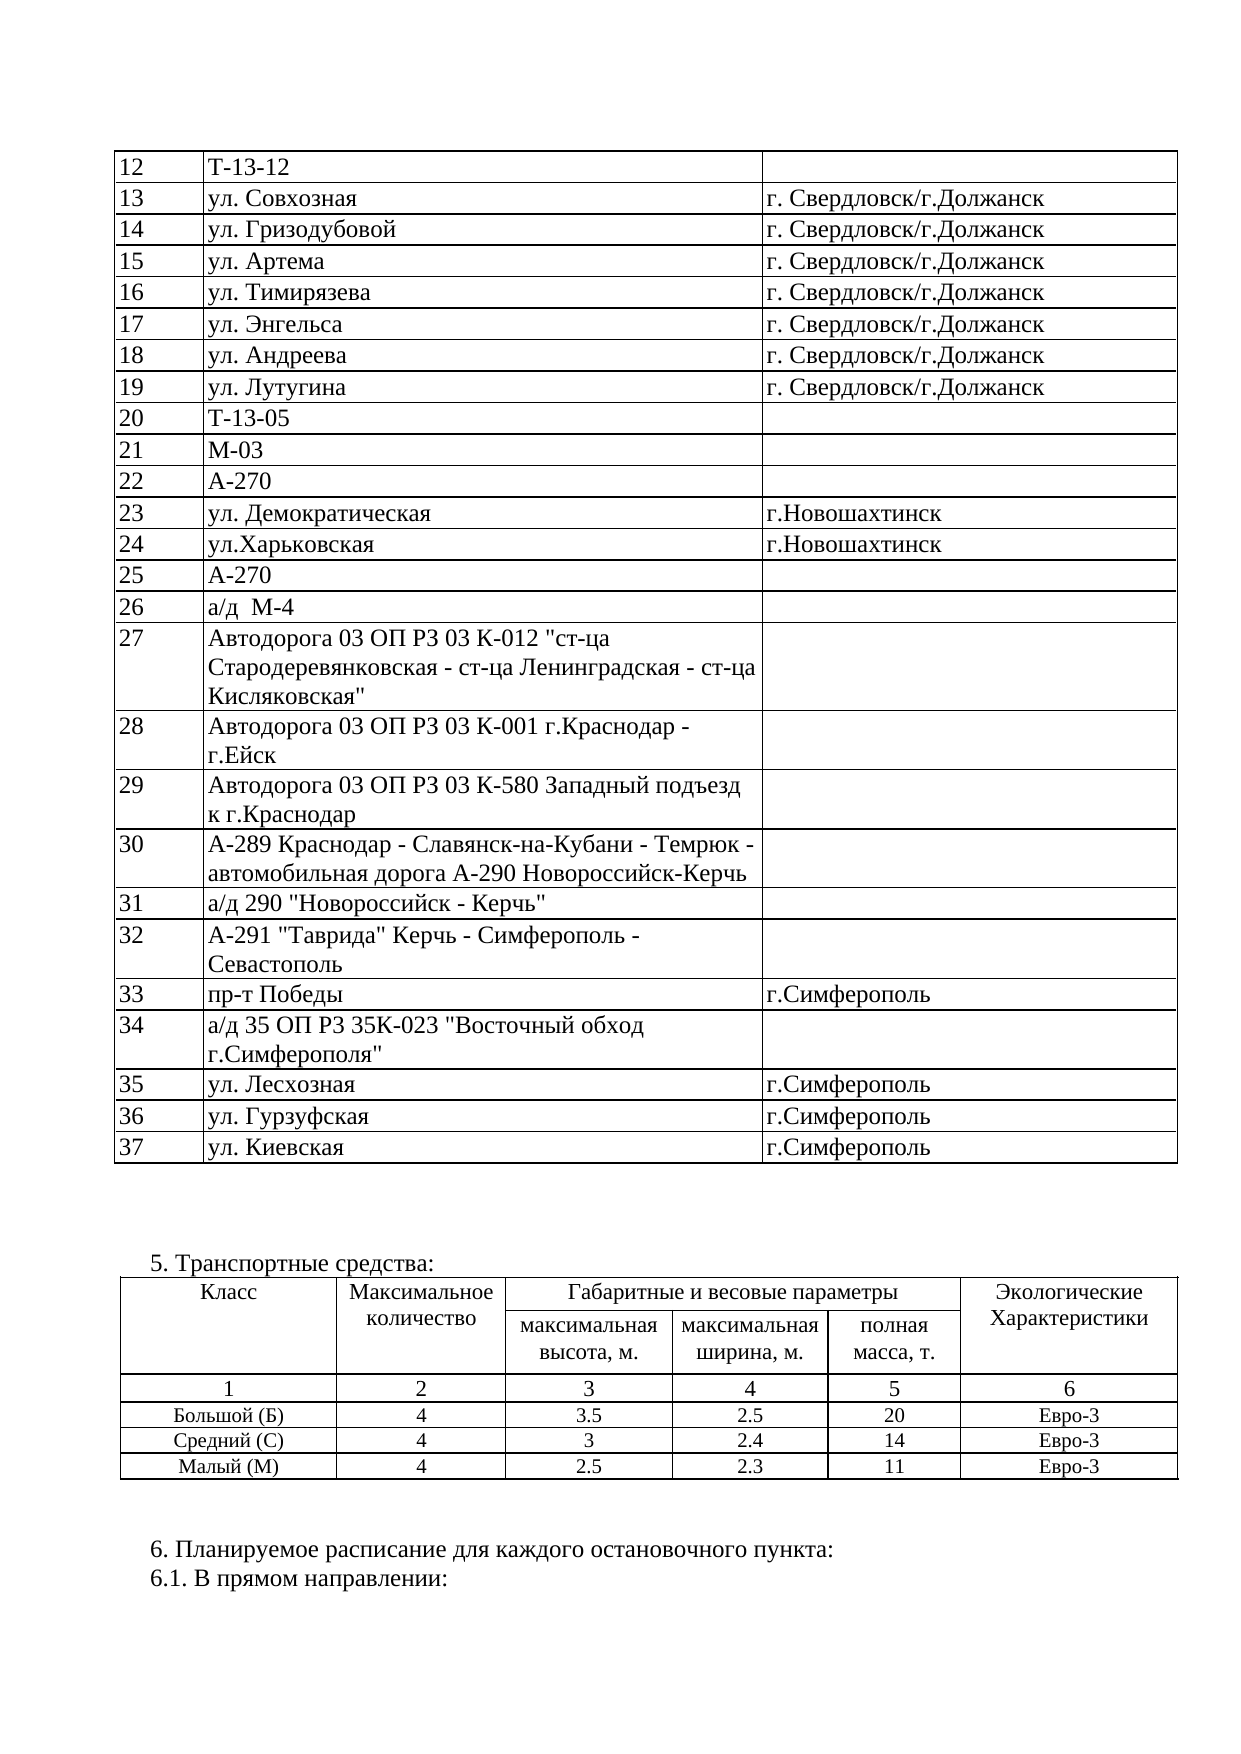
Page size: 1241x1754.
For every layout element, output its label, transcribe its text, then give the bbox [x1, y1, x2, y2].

table_cell Средний (С) [121, 1428, 336, 1452]
table_cell г. Свердловск/г.Должанск [763, 213, 1177, 244]
table_cell 4 [337, 1428, 505, 1452]
table_cell 1 [121, 1375, 336, 1401]
table_cell ул. Артема [204, 246, 762, 276]
table_cell г. Свердловск/г.Должанск [763, 276, 1177, 307]
table_cell 34 [115, 1010, 203, 1068]
table_header Максимальное количество [337, 1278, 505, 1373]
table_cell [763, 710, 1177, 769]
table_cell 14 [829, 1428, 960, 1452]
table_cell А-270 [204, 561, 762, 590]
table_cell М-03 [204, 435, 762, 464]
table_cell пр-т Победы [204, 979, 762, 1009]
table_cell [763, 1009, 1177, 1068]
table_cell 24 [115, 529, 203, 559]
table_cell г. Свердловск/г.Должанск [763, 244, 1177, 276]
table_cell 2 [337, 1375, 505, 1401]
table_cell 36 [115, 1100, 203, 1131]
table_cell 29 [115, 770, 203, 828]
table_cell полная масса, т. [829, 1311, 960, 1373]
table_cell Автодорога 03 ОП РЗ 03 К-580 Западный подъезд к г.Краснодар [204, 770, 762, 828]
table_cell [763, 559, 1177, 590]
text 5. Транспортные средства: [150, 1248, 1090, 1276]
table_cell [763, 828, 1177, 887]
table_cell 14 [115, 214, 203, 244]
table_cell 35 [115, 1069, 203, 1099]
table_cell ул. Энгельса [204, 309, 762, 339]
table_cell г.Симферополь [763, 978, 1177, 1009]
table_cell г. Свердловск/г.Должанск [763, 181, 1177, 213]
table_cell 16 [115, 277, 203, 307]
table_cell ул. Совхозная [204, 183, 762, 213]
table_cell 17 [115, 308, 203, 339]
table_cell 27 [115, 623, 203, 710]
table_cell 4 [337, 1454, 505, 1478]
table_cell г.Новошахтинск [763, 528, 1177, 559]
table_cell [763, 590, 1177, 622]
table_cell Автодорога 03 ОП РЗ 03 К-012 "ст-ца Стародеревянковская - ст-ца Ленинградская - ст-ца Кисляковская" [204, 623, 762, 710]
table_cell 33 [115, 979, 203, 1009]
table_cell 30 [115, 829, 203, 887]
table_cell 18 [115, 340, 203, 370]
table_cell 3 [506, 1375, 672, 1401]
table_cell ул. Андреева [204, 340, 762, 370]
table_cell 3.5 [506, 1403, 672, 1427]
table_cell 31 [115, 888, 203, 918]
table_cell 3 [506, 1428, 672, 1452]
table_cell 12 [115, 152, 203, 181]
table_cell 28 [115, 711, 203, 769]
table_cell Евро-3 [961, 1454, 1177, 1478]
table_cell А-270 [204, 466, 762, 496]
table_cell [763, 465, 1177, 496]
table_cell 6 [961, 1375, 1177, 1401]
table_cell ул. Киевская [204, 1132, 762, 1162]
table_cell г. Свердловск/г.Должанск [763, 307, 1177, 339]
table_cell Евро-3 [961, 1403, 1177, 1427]
table_cell 19 [115, 371, 203, 402]
table_cell [763, 622, 1177, 710]
table_cell г.Симферополь [763, 1099, 1177, 1131]
table_cell а/д М-4 [204, 592, 762, 622]
table_cell а/д 35 ОП Р3 35К-023 "Восточный обход г.Симферополя" [204, 1011, 762, 1068]
table_cell 26 [115, 591, 203, 622]
table_cell г. Свердловск/г.Должанск [763, 339, 1177, 370]
table_cell 11 [829, 1454, 960, 1478]
table_cell г.Новошахтинск [763, 496, 1177, 527]
table_cell 20 [115, 403, 203, 433]
table_cell Евро-3 [961, 1428, 1177, 1452]
table_cell максимальная высота, м. [506, 1311, 672, 1373]
table_cell а/д 290 "Новороссийск - Керчь" [204, 888, 762, 918]
table_cell Большой (Б) [121, 1403, 336, 1427]
table_cell [763, 887, 1177, 918]
table_header Габаритные и весовые параметры [506, 1278, 960, 1310]
text 6. Планируемое расписание для каждого остановочного пункта: [150, 1534, 1090, 1563]
table_header Экологические Характеристики [961, 1278, 1177, 1373]
table_cell 15 [115, 245, 203, 276]
table_cell [763, 769, 1177, 828]
table_cell 21 [115, 434, 203, 464]
table_cell [763, 402, 1177, 433]
table_cell ул. Тимирязева [204, 277, 762, 307]
table_cell г.Симферополь [763, 1131, 1177, 1162]
table_cell ул.Харьковская [204, 529, 762, 559]
table_cell 2.5 [506, 1454, 672, 1478]
table_cell Т-13-05 [204, 403, 762, 433]
table_cell 20 [829, 1403, 960, 1427]
table_cell 25 [115, 560, 203, 590]
table_cell 2.5 [673, 1403, 827, 1427]
table_cell ул. Гурзуфская [204, 1101, 762, 1131]
table_cell 2.4 [673, 1428, 827, 1452]
table_cell 23 [115, 497, 203, 527]
text 6.1. В прямом направлении: [150, 1563, 1090, 1592]
table_cell 2.3 [673, 1454, 827, 1478]
table_cell 37 [115, 1132, 203, 1162]
table_cell максимальная ширина, м. [673, 1311, 827, 1373]
table_header Класс [121, 1278, 336, 1373]
table_cell ул. Лесхозная [204, 1070, 762, 1099]
table_cell 4 [337, 1403, 505, 1427]
table_cell г. Свердловск/г.Должанск [763, 370, 1177, 402]
table_cell ул. Лутугина [204, 372, 762, 402]
table_cell ул. Демократическая [204, 498, 762, 527]
table_cell 13 [115, 183, 203, 213]
table_cell А-289 Краснодар - Славянск-на-Кубани - Темрюк - автомобильная дорога А-290 Новороссийск-Керчь [204, 830, 762, 887]
table_cell 5 [829, 1375, 960, 1401]
table_cell 4 [673, 1375, 827, 1401]
table_cell г.Симферополь [763, 1068, 1177, 1099]
table_cell 22 [115, 466, 203, 496]
table_cell А-291 "Таврида" Керчь - Симферополь - Севастополь [204, 920, 762, 977]
table_cell Малый (М) [121, 1454, 336, 1478]
table_cell [763, 152, 1177, 181]
table_cell [763, 918, 1177, 977]
table_cell [763, 433, 1177, 464]
table_cell Т-13-12 [204, 152, 762, 181]
table_cell 32 [115, 919, 203, 977]
table_cell Автодорога 03 ОП РЗ 03 К-001 г.Краснодар - г.Ейск [204, 711, 762, 769]
table_cell ул. Гризодубовой [204, 215, 762, 244]
